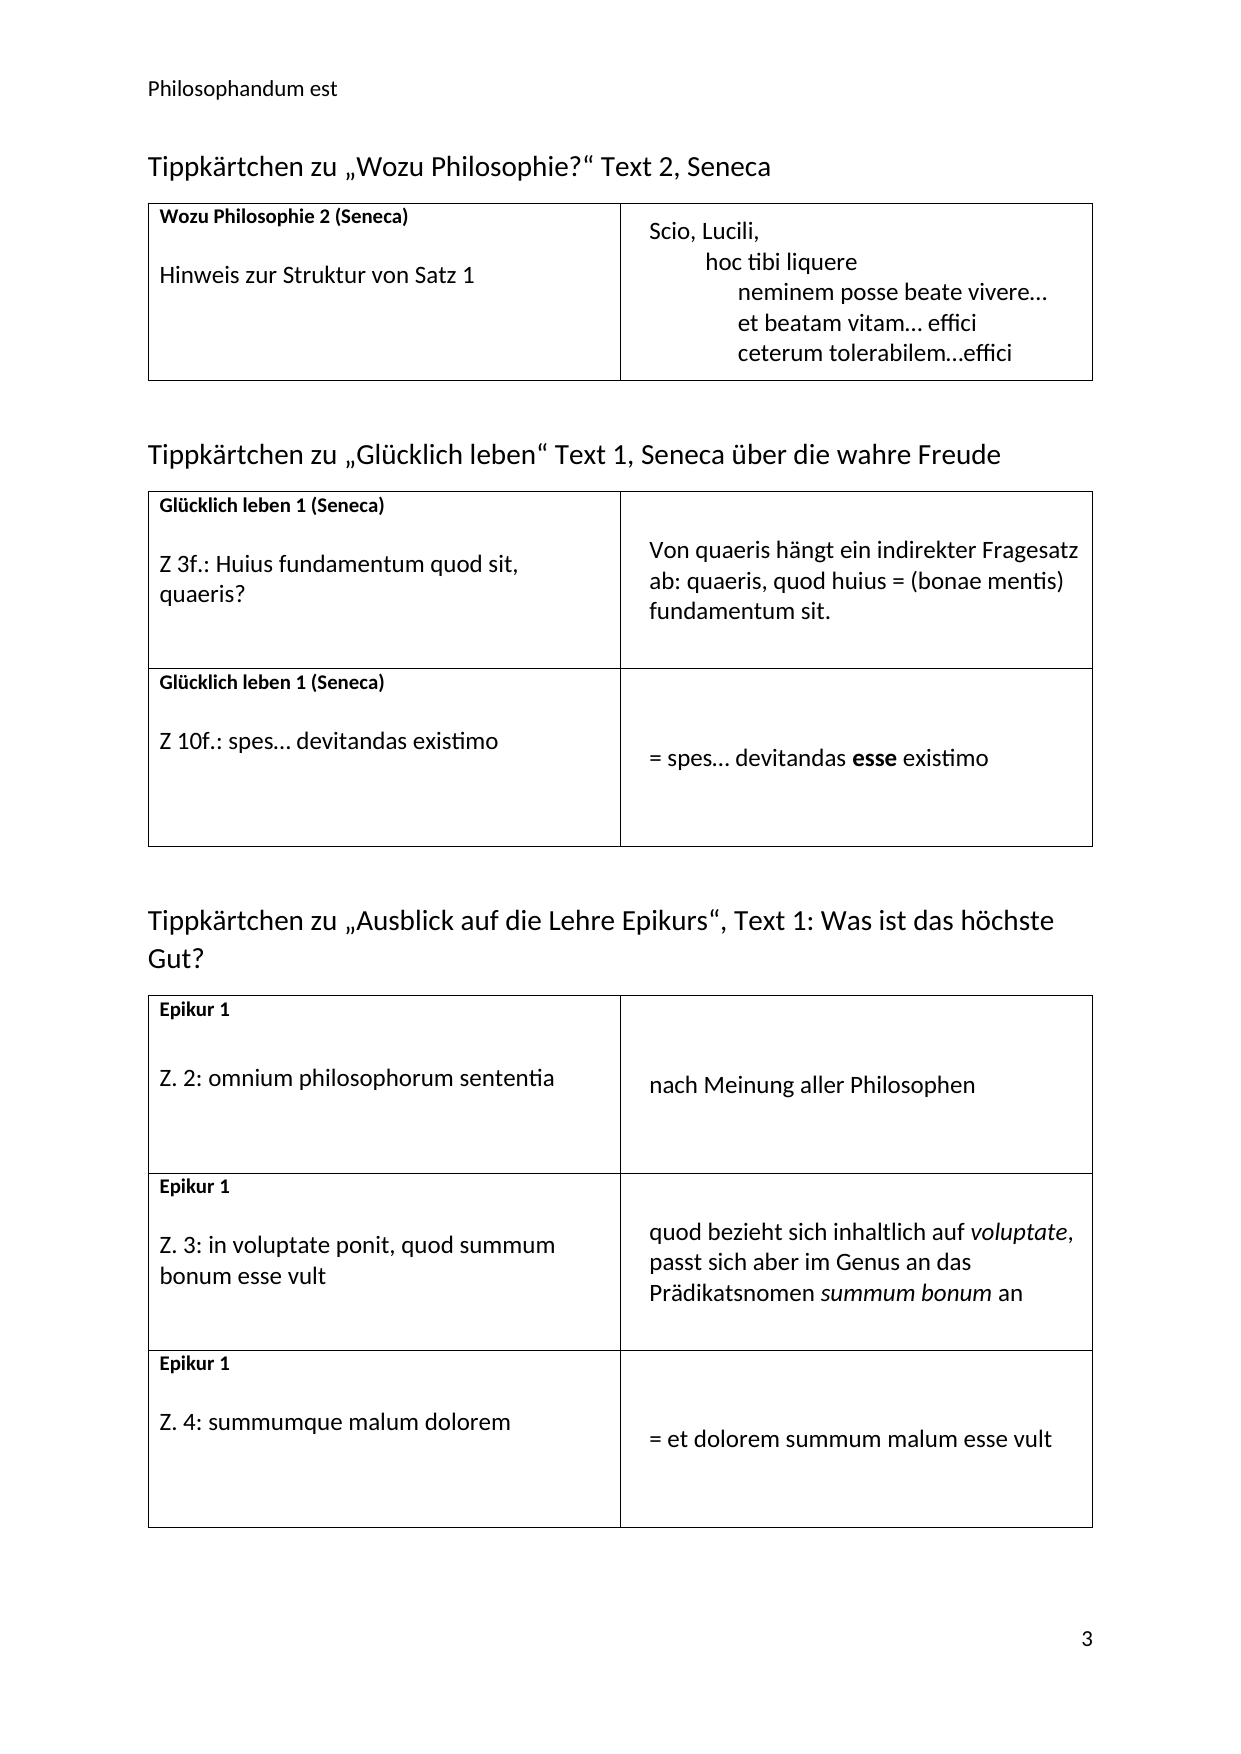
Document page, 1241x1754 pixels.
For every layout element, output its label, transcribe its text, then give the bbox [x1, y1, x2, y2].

table_cell Epikur 1 Z. 4: summumque malum dolorem [149, 1351, 620, 1527]
table_header Von quaeris hängt ein indirekter Fragesatz ab: quaeris, quod huius = (bonae mentis) fundamentum sit. [621, 492, 1092, 668]
table_header Glücklich leben 1 (Seneca) Z 3f.: Huius fundamentum quod sit, quaeris? [149, 492, 620, 668]
table_header Epikur 1 Z. 2: omnium philosophorum sententia [149, 996, 620, 1172]
table_cell Glücklich leben 1 (Seneca) Z 10f.: spes… devitandas existimo [149, 669, 620, 846]
table_header Scio, Lucili, hoc tibi liquere neminem posse beate vivere… et beatam vitam… effici ceterum tolerabilem…effici [621, 204, 1092, 380]
table_cell = spes… devitandas esse existimo [621, 669, 1092, 846]
table_header Wozu Philosophie 2 (Seneca) Hinweis zur Struktur von Satz 1 [149, 204, 620, 380]
text Tippkärtchen zu „Glücklich leben“ Text 1, Seneca über die wahre Freude [148, 436, 1093, 472]
text Tippkärtchen zu „Wozu Philosophie?“ Text 2, Seneca [148, 148, 1093, 183]
table_cell Epikur 1 Z. 3: in voluptate ponit, quod summum bonum esse vult [149, 1174, 620, 1349]
table_cell quod bezieht sich inhaltlich auf voluptate, passt sich aber im Genus an das Prädikatsnomen summum bonum an [621, 1174, 1092, 1349]
table_header nach Meinung aller Philosophen [621, 996, 1092, 1172]
table_cell = et dolorem summum malum esse vult [621, 1351, 1092, 1527]
text Tippkärtchen zu „Ausblick auf die Lehre Epikurs“, Text 1: Was ist das höchste Gut? [148, 902, 1093, 976]
